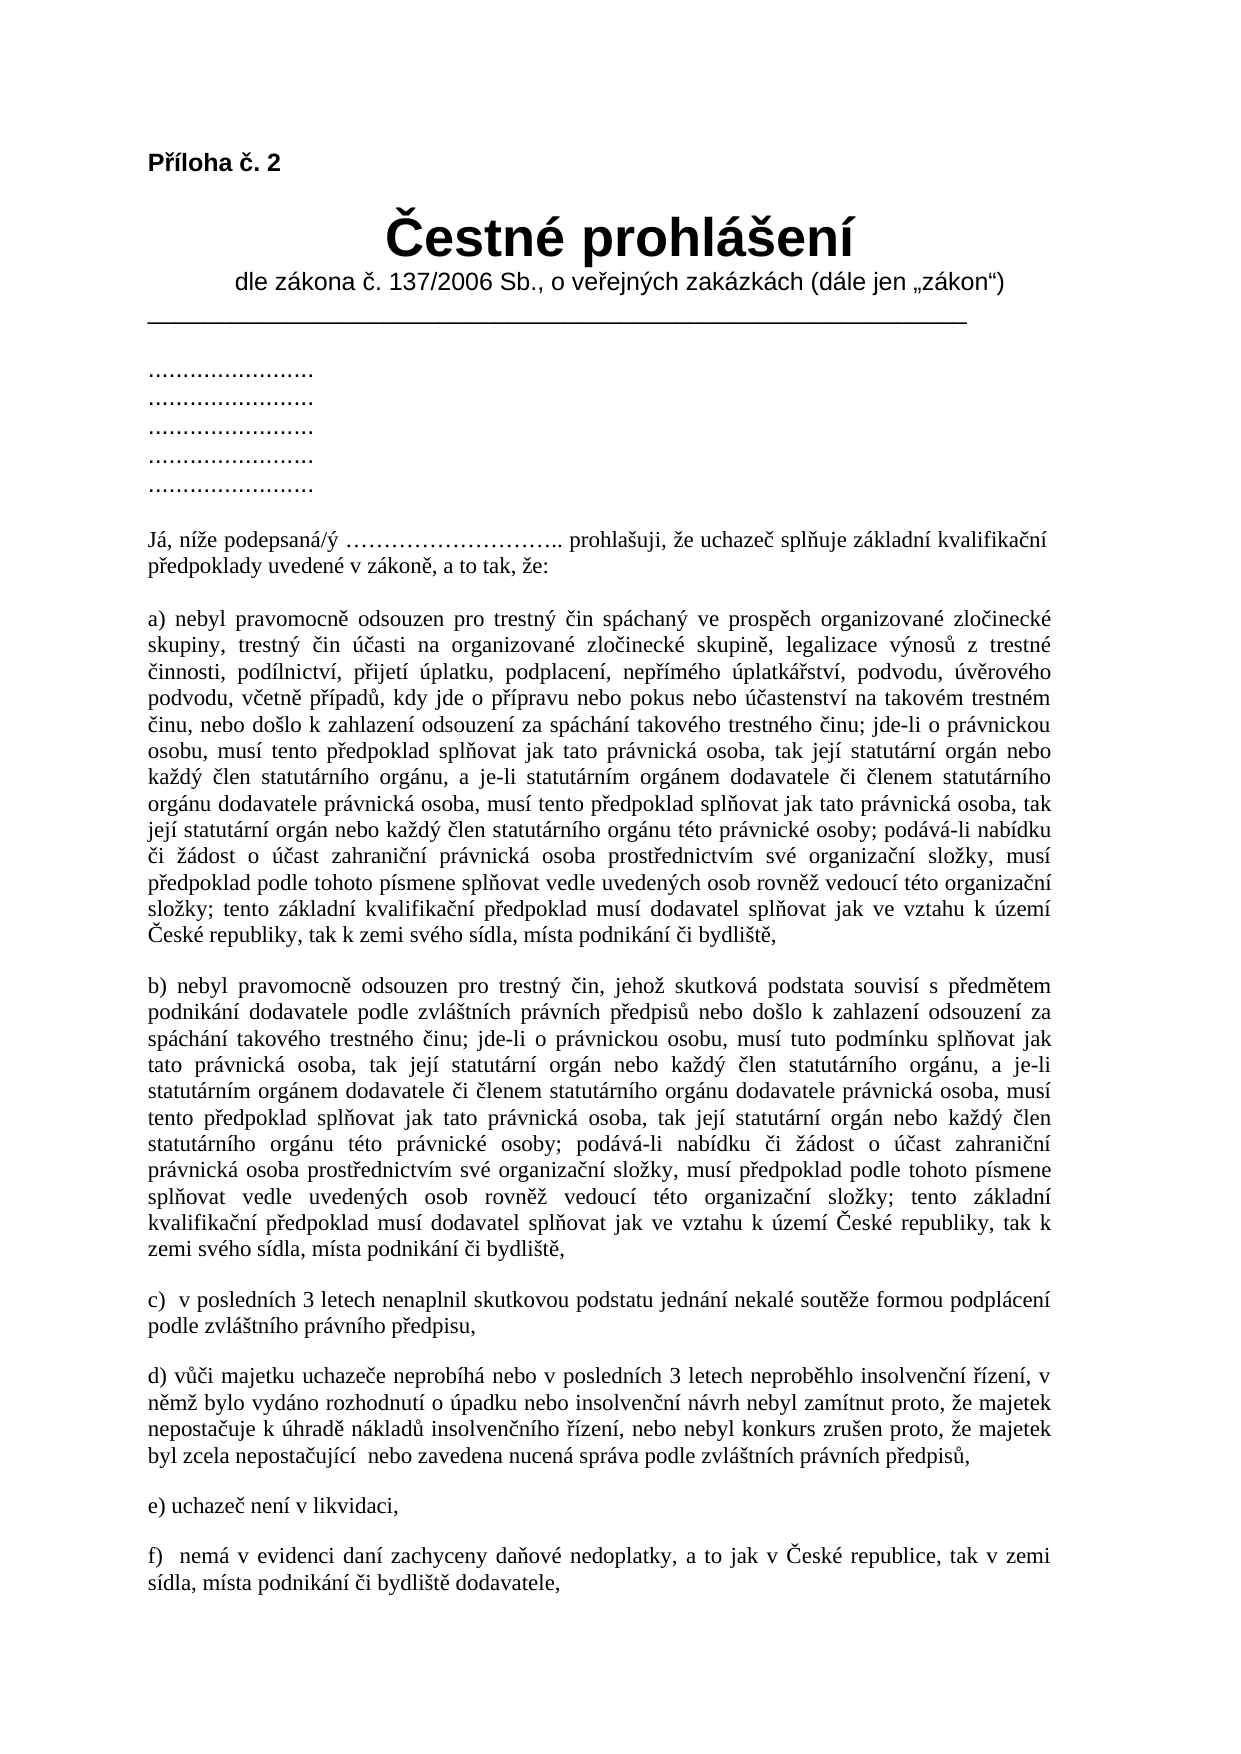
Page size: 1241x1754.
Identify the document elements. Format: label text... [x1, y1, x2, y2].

text a) nebyl pravomocně odsouzen pro trestný čin spáchaný ve prospěch organizované zločinecké skupiny, trestný čin účasti na organizované zločinecké skupině, legalizace výnosů z trestné činnosti, podílnictví, přijetí úplatku, podplacení, nepřímého úplatkářství, podvodu, úvěrového podvodu, včetně případů, kdy jde o přípravu nebo pokus nebo účastenství na takovém trestném činu, nebo došlo k zahlazení odsouzení za spáchání takového trestného činu; jde-li o právnickou osobu, musí tento předpoklad splňovat jak tato právnická osoba, tak její statutární orgán nebo každý člen statutárního orgánu, a je-li statutárním orgánem dodavatele či členem statutárního orgánu dodavatele právnická osoba, musí tento předpoklad splňovat jak tato právnická osoba, tak její statutární orgán nebo každý člen statutárního orgánu této právnické osoby; podává-li nabídku či žádost o účast zahraniční právnická osoba prostřednictvím své organizační složky, musí předpoklad podle tohoto písmene splňovat vedle uvedených osob rovněž vedoucí této organizační složky; tento základní kvalifikační předpoklad musí dodavatel splňovat jak ve vztahu k území České republiky, tak k zemi svého sídla, místa podnikání či bydliště, [148, 605, 1053, 948]
text Já, níže podepsaná/ý ……………………….. prohlašuji, že uchazeč splňuje základní kvalifikační předpoklady uvedené v zákoně, a to tak, že: [148, 526, 1048, 579]
text ........................ [148, 382, 1093, 411]
text f) nemá v evidenci daní zachyceny daňové nedoplatky, a to jak v České republice, tak v zemi sídla, místa podnikání či bydliště dodavatele, [148, 1542, 1053, 1595]
text Čestné prohlášení [148, 205, 1093, 267]
text ........................ [148, 354, 1093, 382]
text ........................ [148, 411, 1093, 440]
text d) vůči majetku uchazeče neprobíhá nebo v posledních 3 letech neproběhlo insolvenční řízení, v němž bylo vydáno rozhodnutí o úpadku nebo insolvenční návrh nebyl zamítnut proto, že majetek nepostačuje k úhradě nákladů insolvenčního řízení, nebo nebyl konkurs zrušen proto, že majetek byl zcela nepostačující nebo zavedena nucená správa podle zvláštních právních předpisů, [148, 1363, 1053, 1468]
text ........................ [148, 440, 1093, 469]
text b) nebyl pravomocně odsouzen pro trestný čin, jehož skutková podstata souvisí s předmětem podnikání dodavatele podle zvláštních právních předpisů nebo došlo k zahlazení odsouzení za spáchání takového trestného činu; jde-li o právnickou osobu, musí tuto podmínku splňovat jak tato právnická osoba, tak její statutární orgán nebo každý člen statutárního orgánu, a je-li statutárním orgánem dodavatele či členem statutárního orgánu dodavatele právnická osoba, musí tento předpoklad splňovat jak tato právnická osoba, tak její statutární orgán nebo každý člen statutárního orgánu této právnické osoby; podává-li nabídku či žádost o účast zahraniční právnická osoba prostřednictvím své organizační složky, musí předpoklad podle tohoto písmene splňovat vedle uvedených osob rovněž vedoucí této organizační složky; tento základní kvalifikační předpoklad musí dodavatel splňovat jak ve vztahu k území České republiky, tak k zemi svého sídla, místa podnikání či bydliště, [148, 972, 1053, 1262]
text Příloha č. 2 [148, 148, 1093, 176]
text ........................ [148, 469, 1093, 497]
text c) v posledních 3 letech nenaplnil skutkovou podstatu jednání nekalé soutěže formou podplácení podle zvláštního právního předpisu, [148, 1286, 1053, 1338]
text e) uchazeč není v likvidaci, [148, 1492, 1053, 1518]
text ___________________________________________________________ [148, 296, 1093, 325]
text dle zákona č. 137/2006 Sb., o veřejných zakázkách (dále jen „zákon“) [148, 267, 1093, 296]
